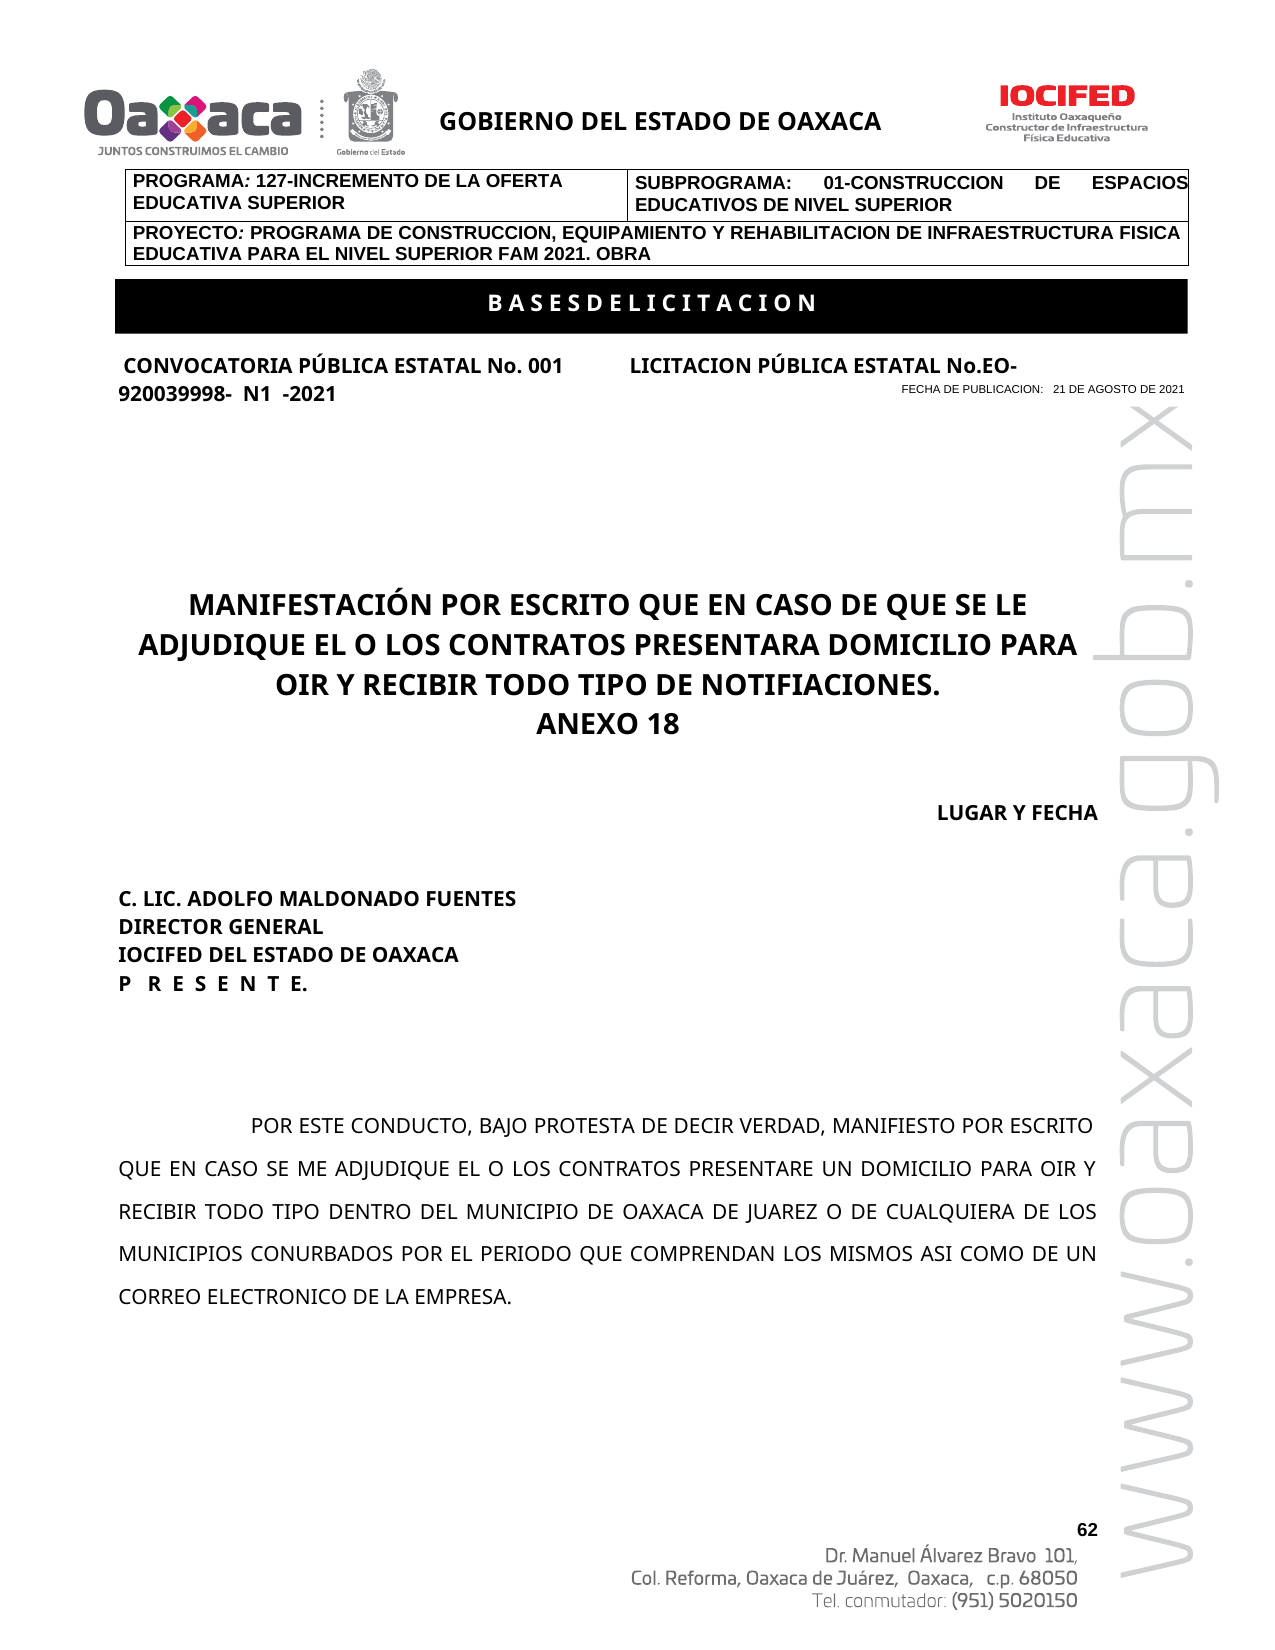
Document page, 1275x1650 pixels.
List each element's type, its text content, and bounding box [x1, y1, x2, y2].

text IOCIFED DEL ESTADO DE OAXACA [118, 941, 1098, 969]
text POR ESTE CONDUCTO, BAJO PROTESTA DE DECIR VERDAD, MANIFIESTO POR ESCRITO QUE EN CASO SE ME ADJUDIQUE EL O LOS CONTRATOS PRESENTARE UN DOMICILIO PARA OIR Y RECIBIR TODO TIPO DENTRO DEL MUNICIPIO DE OAXACA DE JUAREZ O DE CUALQUIERA DE LOS MUNICIPIOS CONURBADOS POR EL PERIODO QUE COMPRENDAN LOS MISMOS ASI COMO DE UN CORREO ELECTRONICO DE [118, 1112, 1098, 1310]
text MANIFESTACIÓN POR ESCRITO QUE EN CASO DE QUE SE LE ADJUDIQUE EL O LOS CONTRATOS PRESENTARA DOMICILIO PARA OIR Y RECIBIR TODO TIPO DE NOTIFIACIONES. [118, 584, 1098, 703]
text LUGAR Y FECHA [118, 798, 1098, 827]
text DIRECTOR GENERAL [118, 912, 1098, 941]
text C. LIC. ADOLFO MALDONADO FUENTES [118, 884, 1098, 912]
text P R E S E N T E. [118, 969, 1098, 997]
text ANEXO 18 [118, 703, 1098, 743]
